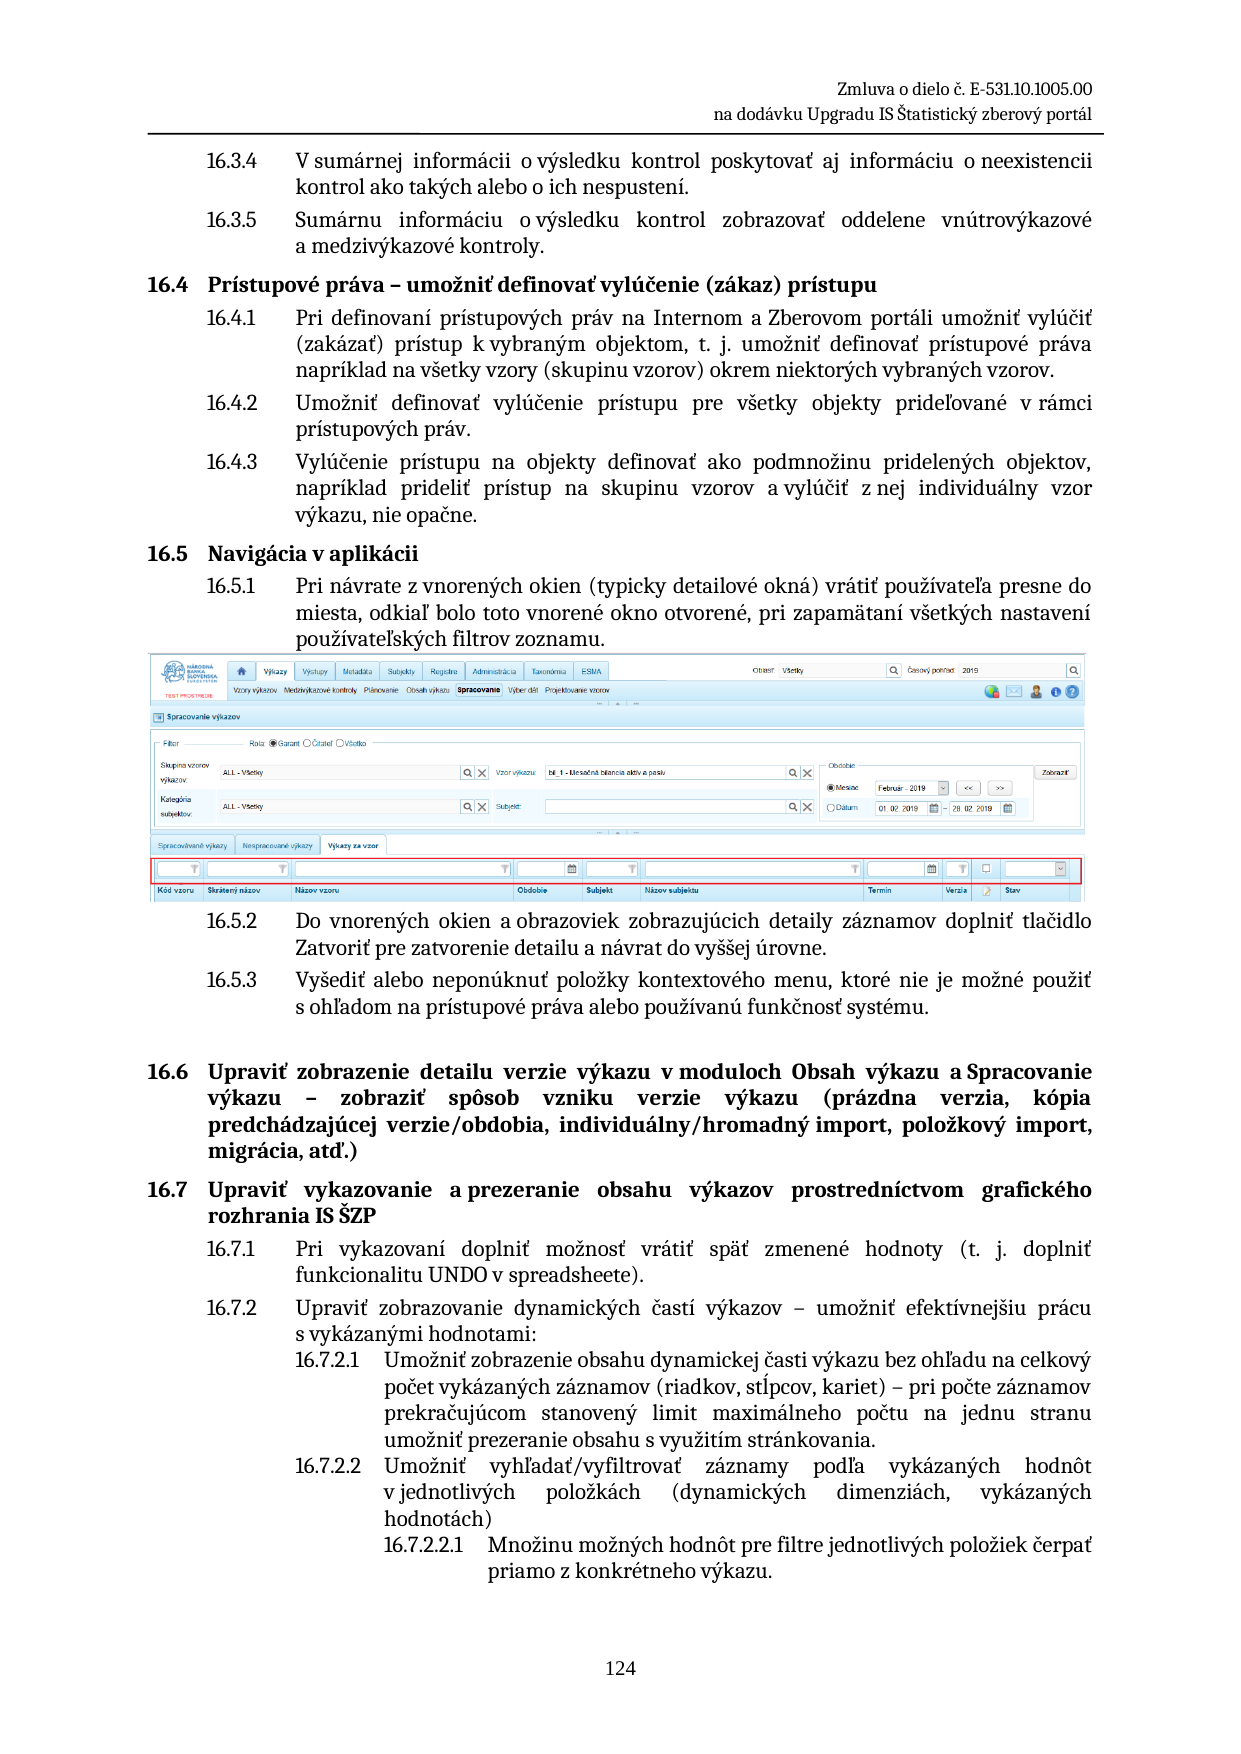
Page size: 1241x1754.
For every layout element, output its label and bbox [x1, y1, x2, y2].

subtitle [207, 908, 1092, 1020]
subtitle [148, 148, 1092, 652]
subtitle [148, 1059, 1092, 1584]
picture [147, 652, 1087, 902]
